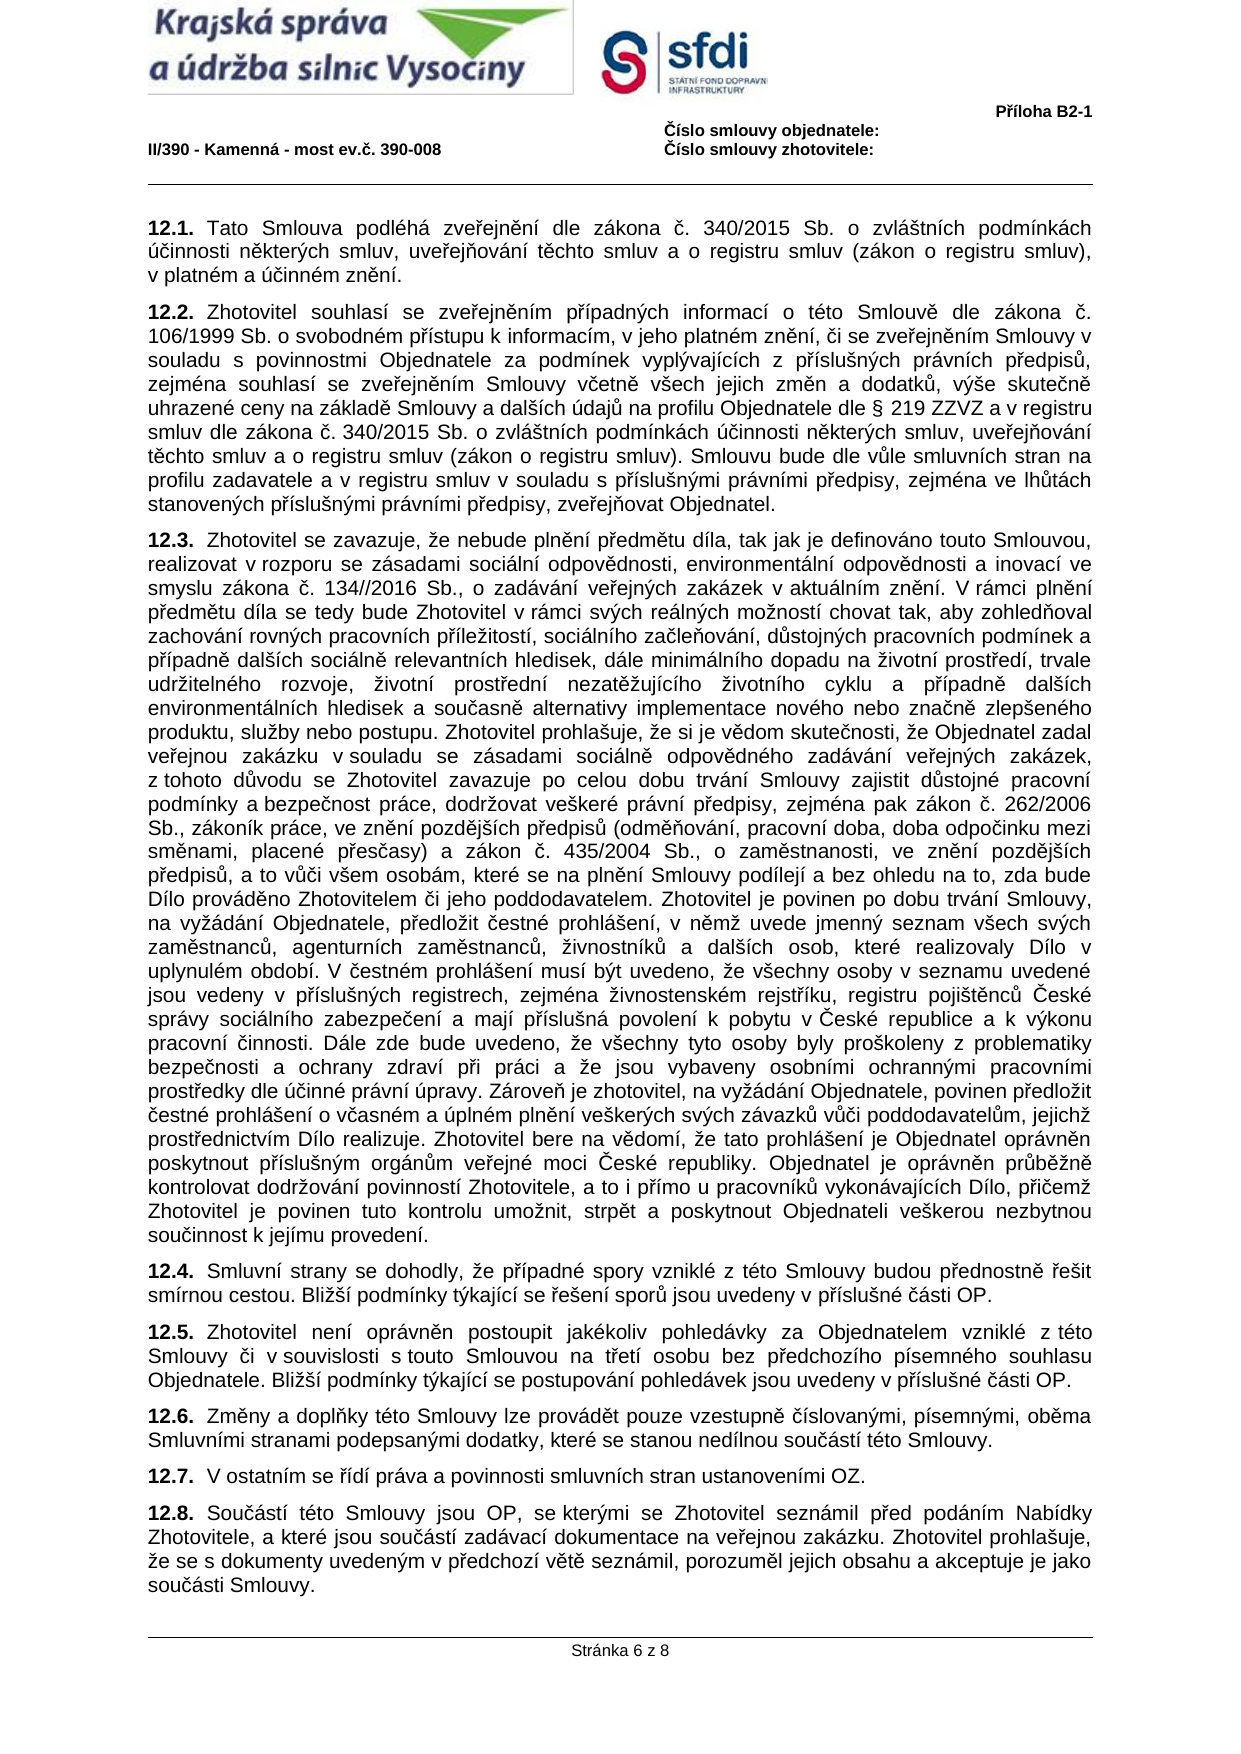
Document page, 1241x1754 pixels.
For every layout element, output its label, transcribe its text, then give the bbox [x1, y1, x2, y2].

list Změny a doplňky této Smlouvy lze provádět pouze vzestupně číslovanými, písemnými, oběma Smluvními stranami podepsanými dodatky, které se stanou nedílnou součástí této Smlouvy. [148, 1404, 1093, 1452]
list Zhotovitel souhlasí se zveřejněním případných informací o této Smlouvě dle zákona č. 106/1999 Sb. o svobodném přístupu k informacím, v jeho platném znění, či se zveřejněním Smlouvy v souladu s povinnostmi Objednatele za podmínek vyplývajících z příslušných právních předpisů, zejména souhlasí se zveřejněním Smlouvy včetně všech jejich změn a dodatků, výše skutečně uhrazené ceny na základě Smlouvy a dalších údajů na profilu Objednatele dle § 219 ZZVZ a v registru smluv dle zákona č. 340/2015 Sb. o zvláštních podmínkách účinnosti některých smluv, uveřejňování těchto smluv a o registru smluv (zákon o registru smluv). Smlouvu bude dle vůle smluvních stran na profilu zadavatele a v registru smluv v souladu s příslušnými právními předpisy, zejména ve lhůtách stanovených příslušnými právními předpisy, zveřejňovat Objednatel. [148, 300, 1093, 515]
list Součástí této Smlouvy jsou OP, se kterými se Zhotovitel seznámil před podáním Nabídky Zhotovitele, a které jsou součástí zadávací dokumentace na veřejnou zakázku. Zhotovitel prohlašuje, že se s dokumenty uvedeným v předchozí větě seznámil, porozuměl jejich obsahu a akceptuje je jako součásti Smlouvy. [148, 1501, 1093, 1597]
list Zhotovitel se zavazuje, že nebude plnění předmětu díla, tak jak je definováno touto Smlouvou, realizovat v rozporu se zásadami sociální odpovědnosti, environmentální odpovědnosti a inovací ve smyslu zákona č. 134//2016 Sb., o zadávání veřejných zakázek v aktuálním znění. V rámci plnění předmětu díla se tedy bude Zhotovitel v rámci svých reálných možností chovat tak, aby zohledňoval zachování rovných pracovních příležitostí, sociálního začleňování, důstojných pracovních podmínek a případně dalších sociálně relevantních hledisek, dále minimálního dopadu na životní prostředí, trvale udržitelného rozvoje, životní prostřední nezatěžujícího životního cyklu a případně dalších environmentálních hledisek a současně alternativy implementace nového nebo značně zlepšeného produktu, služby nebo postupu. Zhotovitel prohlašuje, že si je vědom skutečnosti, že Objednatel zadal veřejnou zakázku v souladu se zásadami sociálně odpovědného zadávání veřejných zakázek, z tohoto důvodu se Zhotovitel zavazuje po celou dobu trvání Smlouvy zajistit důstojné pracovní podmínky a bezpečnost práce, dodržovat veškeré právní předpisy, zejména pak zákon č. 262/2006 Sb., zákoník práce, ve znění pozdějších předpisů (odměňování, pracovní doba, doba odpočinku mezi směnami, placené přesčasy) a zákon č. 435/2004 Sb., o zaměstnanosti, ve znění pozdějších předpisů, a to vůči všem osobám, které se na plnění Smlouvy podílejí a bez ohledu na to, zda bude Dílo prováděno Zhotovitelem či jeho poddodavatelem. Zhotovitel je povinen po dobu trvání Smlouvy, na vyžádání Objednatele, předložit čestné prohlášení, v němž uvede jmenný seznam všech svých zaměstnanců, agenturních zaměstnanců, živnostníků a dalších osob, které realizovaly Dílo v uplynulém období. V čestném prohlášení musí být uvedeno, že všechny osoby v seznamu uvedené jsou vedeny v příslušných registrech, zejména živnostenském rejstříku, registru pojištěnců České správy sociálního zabezpečení a mají příslušná povolení k pobytu v České republice a k výkonu pracovní činnosti. Dále zde bude uvedeno, že všechny tyto osoby byly proškoleny z problematiky bezpečnosti a ochrany zdraví při práci a že jsou vybaveny osobními ochrannými pracovními prostředky dle účinné právní úpravy. Zároveň je zhotovitel, na vyžádání Objednatele, povinen předložit čestné prohlášení o včasném a úplném plnění veškerých svých závazků vůči poddodavatelům, jejichž prostřednictvím Dílo realizuje. Zhotovitel bere na vědomí, že tato prohlášení je Objednatel oprávněn poskytnout příslušným orgánům veřejné moci České republiky. Objednatel je oprávněn průběžně kontrolovat dodržování povinností Zhotovitele, a to i přímo u pracovníků vykonávajících Dílo, přičemž Zhotovitel je povinen tuto kontrolu umožnit, strpět a poskytnout Objednateli veškerou nezbytnou součinnost k jejímu provedení. [148, 528, 1093, 1247]
picture [598, 14, 768, 108]
picture [147, 0, 574, 96]
list Tato Smlouva podléhá zveřejnění dle zákona č. 340/2015 Sb. o zvláštních podmínkách účinnosti některých smluv, uveřejňování těchto smluv a o registru smluv (zákon o registru smluv), v platném a účinném znění. [148, 215, 1093, 287]
list V ostatním se řídí práva a povinnosti smluvních stran ustanoveními OZ. [148, 1464, 1093, 1488]
list Smluvní strany se dohodly, že případné spory vzniklé z této Smlouvy budou přednostně řešit smírnou cestou. Bližší podmínky týkající se řešení sporů jsou uvedeny v příslušné části OP. [148, 1259, 1093, 1307]
list Zhotovitel není oprávněn postoupit jakékoliv pohledávky za Objednatelem vzniklé z této Smlouvy či v souvislosti s touto Smlouvou na třetí osobu bez předchozího písemného souhlasu Objednatele. Bližší podmínky týkající se postupování pohledávek jsou uvedeny v příslušné části OP. [148, 1319, 1093, 1391]
